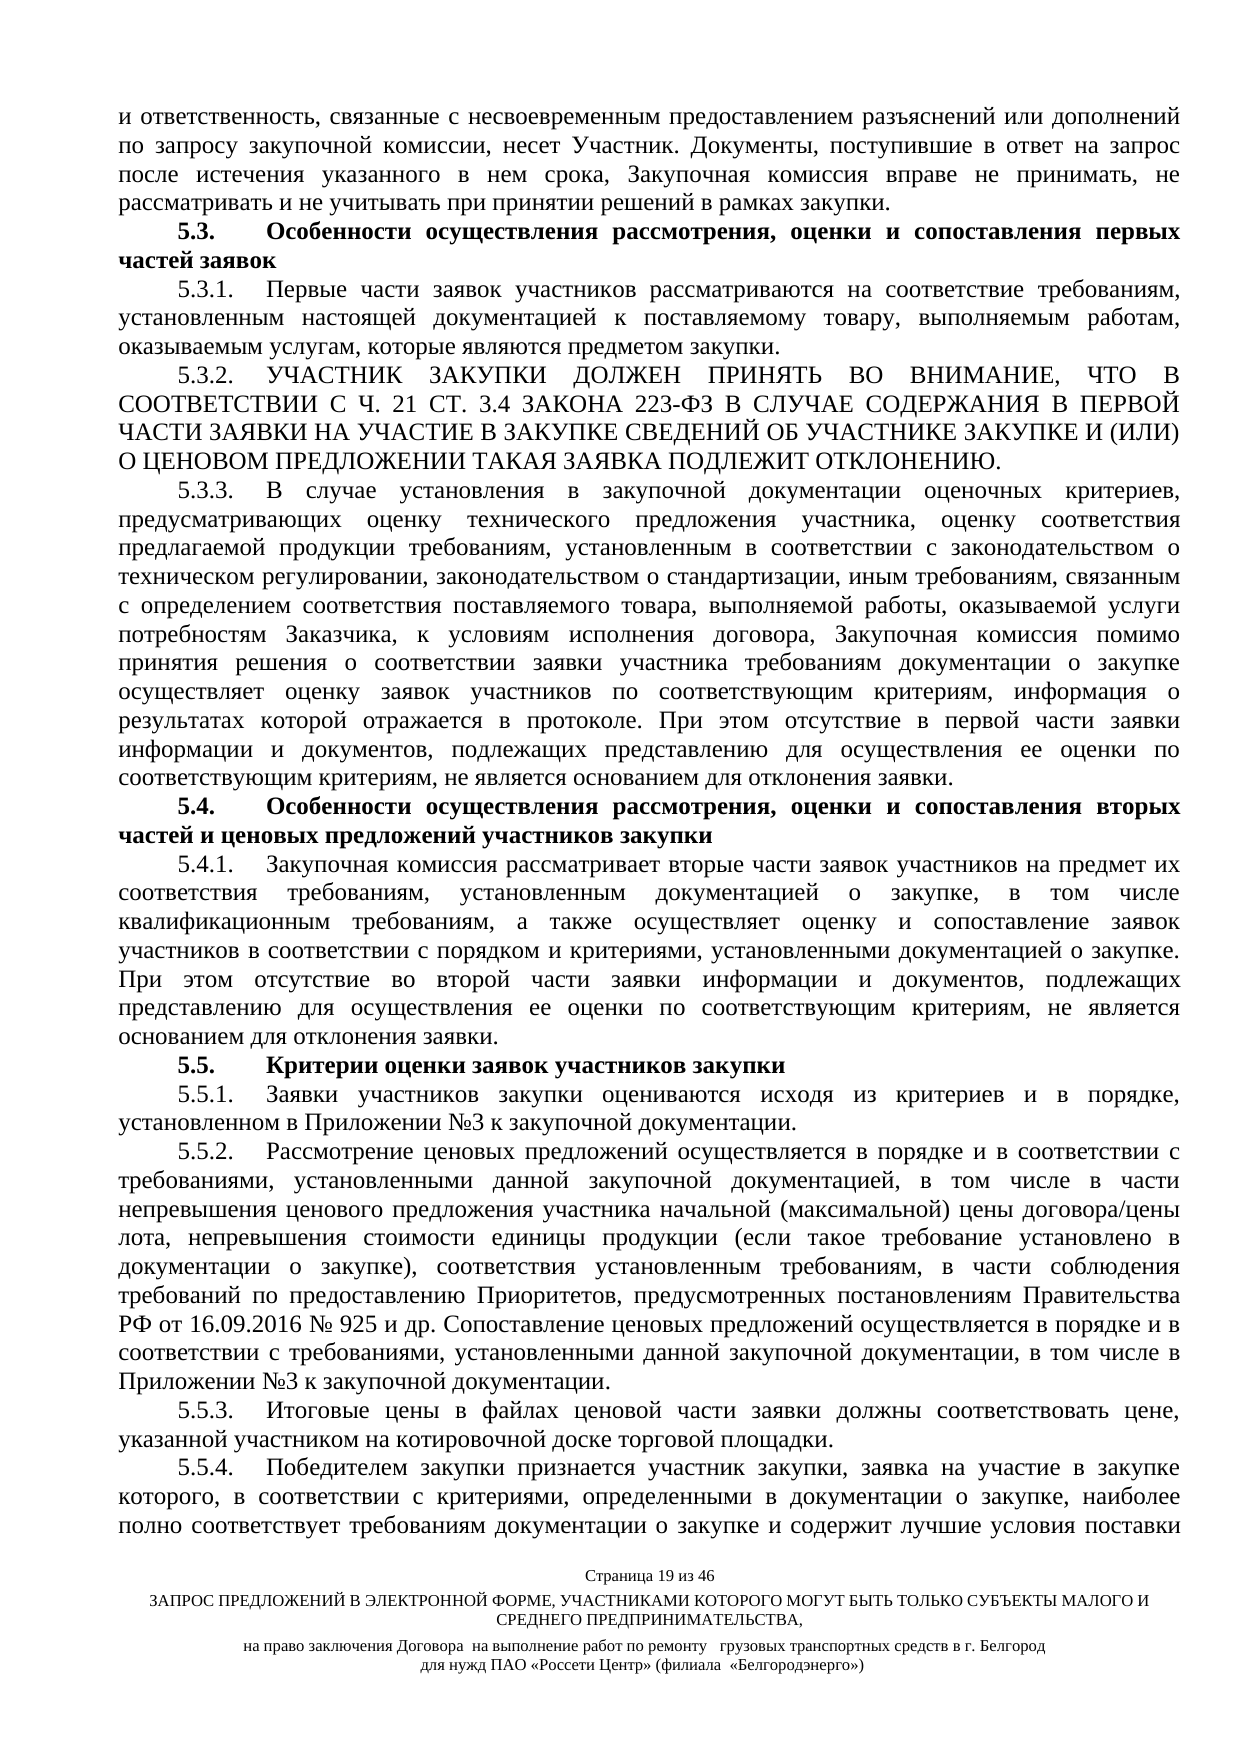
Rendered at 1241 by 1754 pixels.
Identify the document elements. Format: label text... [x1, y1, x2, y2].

subtitle Закупочная комиссия рассматривает вторые части заявок участников на предмет их соответствия требованиям, установленным документацией о закупке, в том числе квалификационным требованиям, а также осуществляет оценку и сопоставление заявок участников в соответствии с порядком и критериями, установленными документацией о закупке. При этом отсутствие во второй части заявки информации и документов, подлежащих представлению для осуществления ее оценки по соответствующим критериям, не является основанием для отклонения заявки. [118, 849, 1181, 1050]
subtitle Итоговые цены в файлах ценовой части заявки должны соответствовать цене, указанной участником на котировочной доске торговой площадки. [118, 1395, 1181, 1452]
subtitle Первые части заявок участников рассматриваются на соответствие требованиям, установленным настоящей документацией к поставляемому товару, выполняемым работам, оказываемым услугам, которые являются предметом закупки. [118, 274, 1181, 360]
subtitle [118, 1452, 1181, 1539]
subtitle Особенности осуществления рассмотрения, оценки и сопоставления первых частей заявок [118, 216, 1181, 274]
subtitle УЧАСТНИК ЗАКУПКИ ДОЛЖЕН ПРИНЯТЬ ВО ВНИМАНИЕ, ЧТО В СООТВЕТСТВИИ С Ч. 21 СТ. 3.4 ЗАКОНА 223-ФЗ В СЛУЧАЕ СОДЕРЖАНИЯ В ПЕРВОЙ ЧАСТИ ЗАЯВКИ НА УЧАСТИЕ В ЗАКУПКЕ СВЕДЕНИЙ ОБ УЧАСТНИКЕ ЗАКУПКЕ И (ИЛИ) О ЦЕНОВОМ ПРЕДЛОЖЕНИИ ТАКАЯ ЗАЯВКА ПОДЛЕЖИТ ОТКЛОНЕНИЮ. [118, 360, 1181, 475]
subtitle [118, 101, 1181, 216]
subtitle Заявки участников закупки оцениваются исходя из критериев и в порядке, установленном в Приложении №3 к закупочной документации. [118, 1079, 1181, 1136]
subtitle В случае установления в закупочной документации оценочных критериев, предусматривающих оценку технического предложения участника, оценку соответствия предлагаемой продукции требованиям, установленным в соответствии с законодательством о техническом регулировании, законодательством о стандартизации, иным требованиям, связанным с определением соответствия поставляемого товара, выполняемой работы, оказываемой услуги потребностям Заказчика, к условиям исполнения договора, Закупочная комиссия помимо принятия решения о соответствии заявки участника требованиям документации о закупке осуществляет оценку заявок участников по соответствующим критериям, информация о результатах которой отражается в протоколе. При этом отсутствие в первой части заявки информации и документов, подлежащих представлению для осуществления ее оценки по соответствующим критериям, не является основанием для отклонения заявки. [118, 475, 1181, 791]
subtitle Особенности осуществления рассмотрения, оценки и сопоставления вторых частей и ценовых предложений участников закупки [118, 791, 1181, 849]
subtitle Рассмотрение ценовых предложений осуществляется в порядке и в соответствии с требованиями, установленными данной закупочной документацией, в том числе в части непревышения ценового предложения участника начальной (максимальной) цены договора/цены лота, непревышения стоимости единицы продукции (если такое требование установлено в документации о закупке), соответствия установленным требованиям, в части соблюдения требований по предоставлению Приоритетов, предусмотренных постановлениям Правительства РФ от 16.09.2016 № 925 и др. Сопоставление ценовых предложений осуществляется в порядке и в соответствии с требованиями, установленными данной закупочной документации, в том числе в Приложении №3 к закупочной документации. [118, 1136, 1181, 1395]
subtitle Критерии оценки заявок участников закупки [118, 1050, 1181, 1079]
